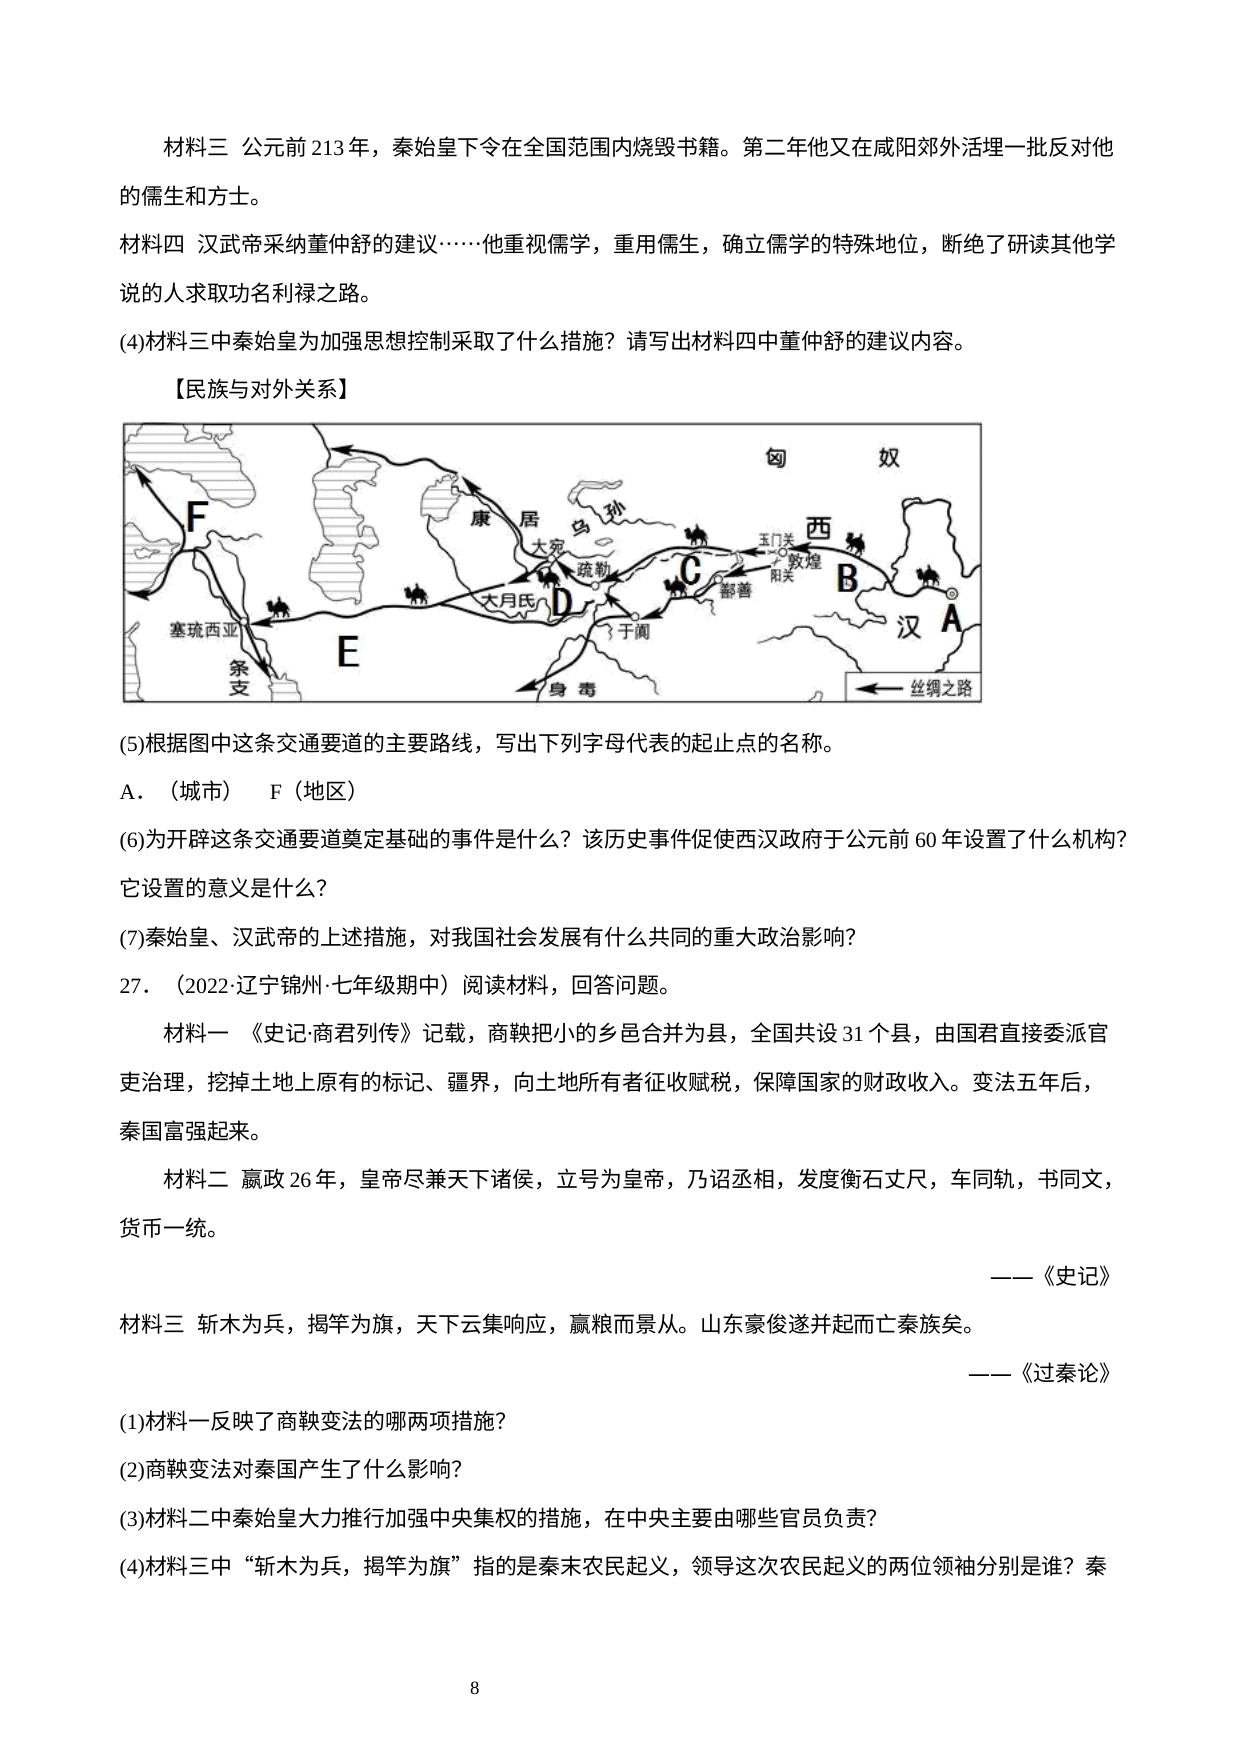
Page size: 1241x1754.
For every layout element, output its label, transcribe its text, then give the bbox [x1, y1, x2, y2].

text 材料三 公元前213年，秦始皇下令在全国范围内烧毁书籍。第二年他又在咸阳郊外活埋一批反对他的儒生和方士。 [119, 129, 1121, 211]
text (3)材料二中秦始皇大力推行加强中央集权的措施，在中央主要由哪些官员负责？ [119, 1500, 1121, 1533]
text (4)材料三中秦始皇为加强思想控制采取了什么措施？请写出材料四中董仲舒的建议内容。 [119, 324, 1121, 356]
text 【民族与对外关系】 [119, 372, 1121, 404]
picture [119, 420, 985, 708]
text ——《史记》 [119, 1259, 1121, 1291]
text (6)为开辟这条交通要道奠定基础的事件是什么？该历史事件促使西汉政府于公元前60年设置了什么机构？它设置的意义是什么？ [119, 822, 1121, 903]
text (7)秦始皇、汉武帝的上述措施，对我国社会发展有什么共同的重大政治影响？ [119, 919, 1121, 952]
text A．（城市） F（地区） [119, 774, 1121, 806]
text 材料四 汉武帝采纳董仲舒的建议……他重视儒学，重用儒生，确立儒学的特殊地位，断绝了研读其他学说的人求取功名利禄之路。 [119, 227, 1121, 308]
text (5)根据图中这条交通要道的主要路线，写出下列字母代表的起止点的名称。 [119, 725, 1121, 758]
text 材料一 《史记·商君列传》记载，商鞅把小的乡邑合并为县，全国共设31个县，由国君直接委派官吏治理，挖掉土地上原有的标记、疆界，向土地所有者征收赋税，保障国家的财政收入。变法五年后，秦国富强起来。 [119, 1016, 1121, 1146]
text 材料三 斩木为兵，揭竿为旗，天下云集响应，赢粮而景从。山东豪俊遂并起而亡秦族矣。 [119, 1307, 1121, 1339]
text 材料二 嬴政26年，皇帝尽兼天下诸侯，立号为皇帝，乃诏丞相，发度衡石丈尺，车同轨，书同文，货币一统。 [119, 1162, 1121, 1243]
text ——《过秦论》 [119, 1355, 1121, 1388]
text 27．（2022·辽宁锦州·七年级期中）阅读材料，回答问题。 [119, 967, 1121, 1000]
text (1)材料一反映了商鞅变法的哪两项措施？ [119, 1404, 1121, 1436]
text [119, 1549, 1121, 1581]
text (2)商鞅变法对秦国产生了什么影响？ [119, 1452, 1121, 1484]
